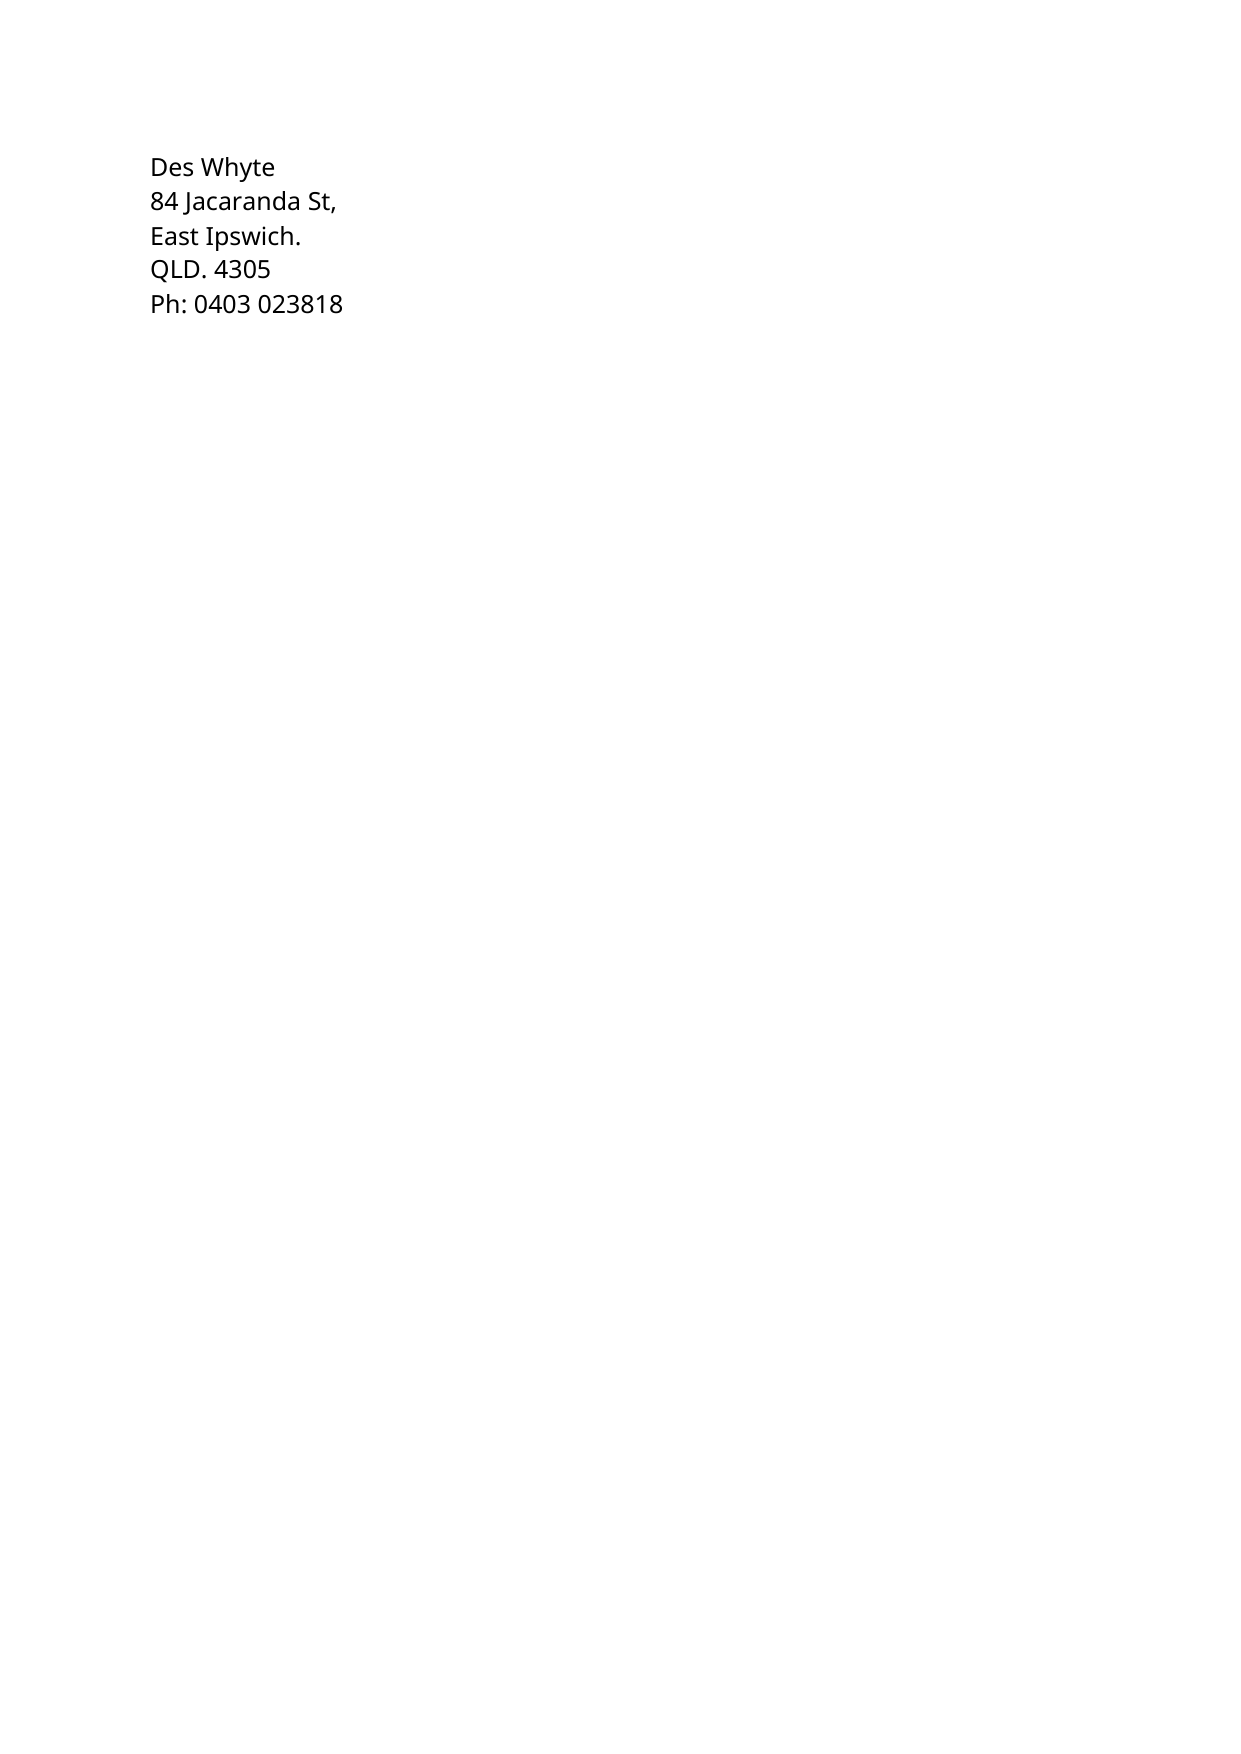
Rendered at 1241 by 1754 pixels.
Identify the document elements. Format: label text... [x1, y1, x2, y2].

text Des Whyte [150, 150, 1090, 184]
text East Ipswich. [150, 218, 1090, 252]
text QLD. 4305 [150, 252, 1090, 286]
text 84 Jacaranda St, [150, 184, 1090, 218]
text Ph: 0403 023818 [150, 286, 1090, 320]
